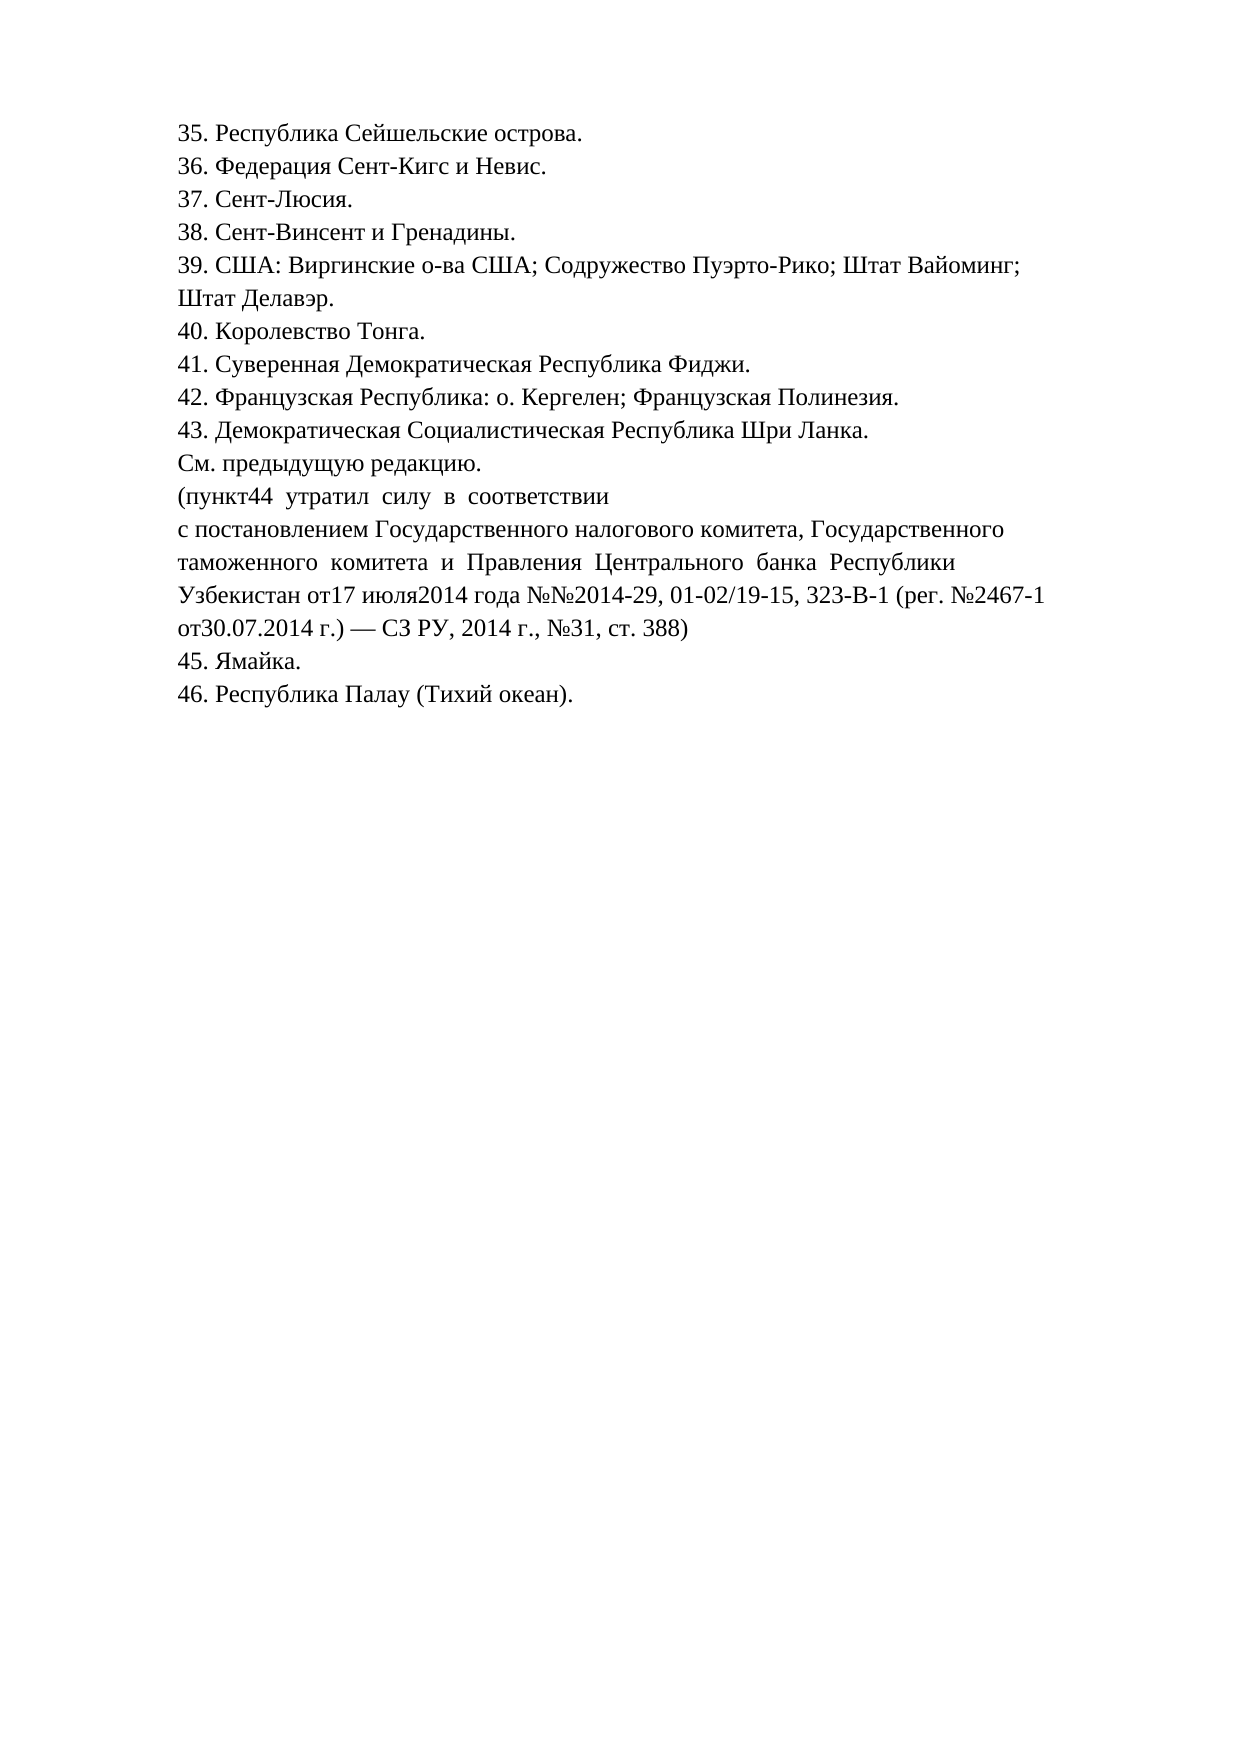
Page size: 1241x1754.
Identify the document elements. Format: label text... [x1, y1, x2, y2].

text 40. Королевство Тонга. [177, 316, 1152, 345]
text 42. Французская Республика: о. Кергелен; Французская Полинезия. [177, 382, 1152, 411]
text 45. Ямайка. [177, 646, 1152, 675]
text 43. Демократическая Социалистическая Республика Шри Ланка. [177, 415, 1152, 444]
text с постановлением Государственного налогового комитета, Государственного [177, 514, 1152, 543]
text 37. Сент-Люсия. [177, 184, 1152, 213]
text 36. Федерация Сент-Кигс и Невис. [177, 151, 1152, 180]
text Узбекистан от17 июля2014 года №№2014-29, 01-02/19-15, 323-В-1 (рег. №2467-1 от30.07.2014 г.) — СЗ РУ, 2014 г., №31, ст. 388) [177, 580, 1152, 642]
text Штат Делавэр. [177, 283, 1152, 312]
text 35. Республика Сейшельские острова. [177, 118, 1152, 147]
text таможенного комитета и Правления Центрального банка Республики [177, 547, 1152, 576]
text 38. Сент-Винсент и Гренадины. [177, 217, 1152, 246]
text 41. Суверенная Демократическая Республика Фиджи. [177, 349, 1152, 378]
text См. предыдущую редакцию. [177, 448, 1152, 477]
text (пункт44 утратил силу в соответствии [177, 481, 1152, 510]
text 46. Республика Палау (Тихий океан). [177, 679, 1152, 708]
text 39. США: Виргинские о-ва США; Содружество Пуэрто-Рико; Штат Вайоминг; [177, 250, 1152, 279]
